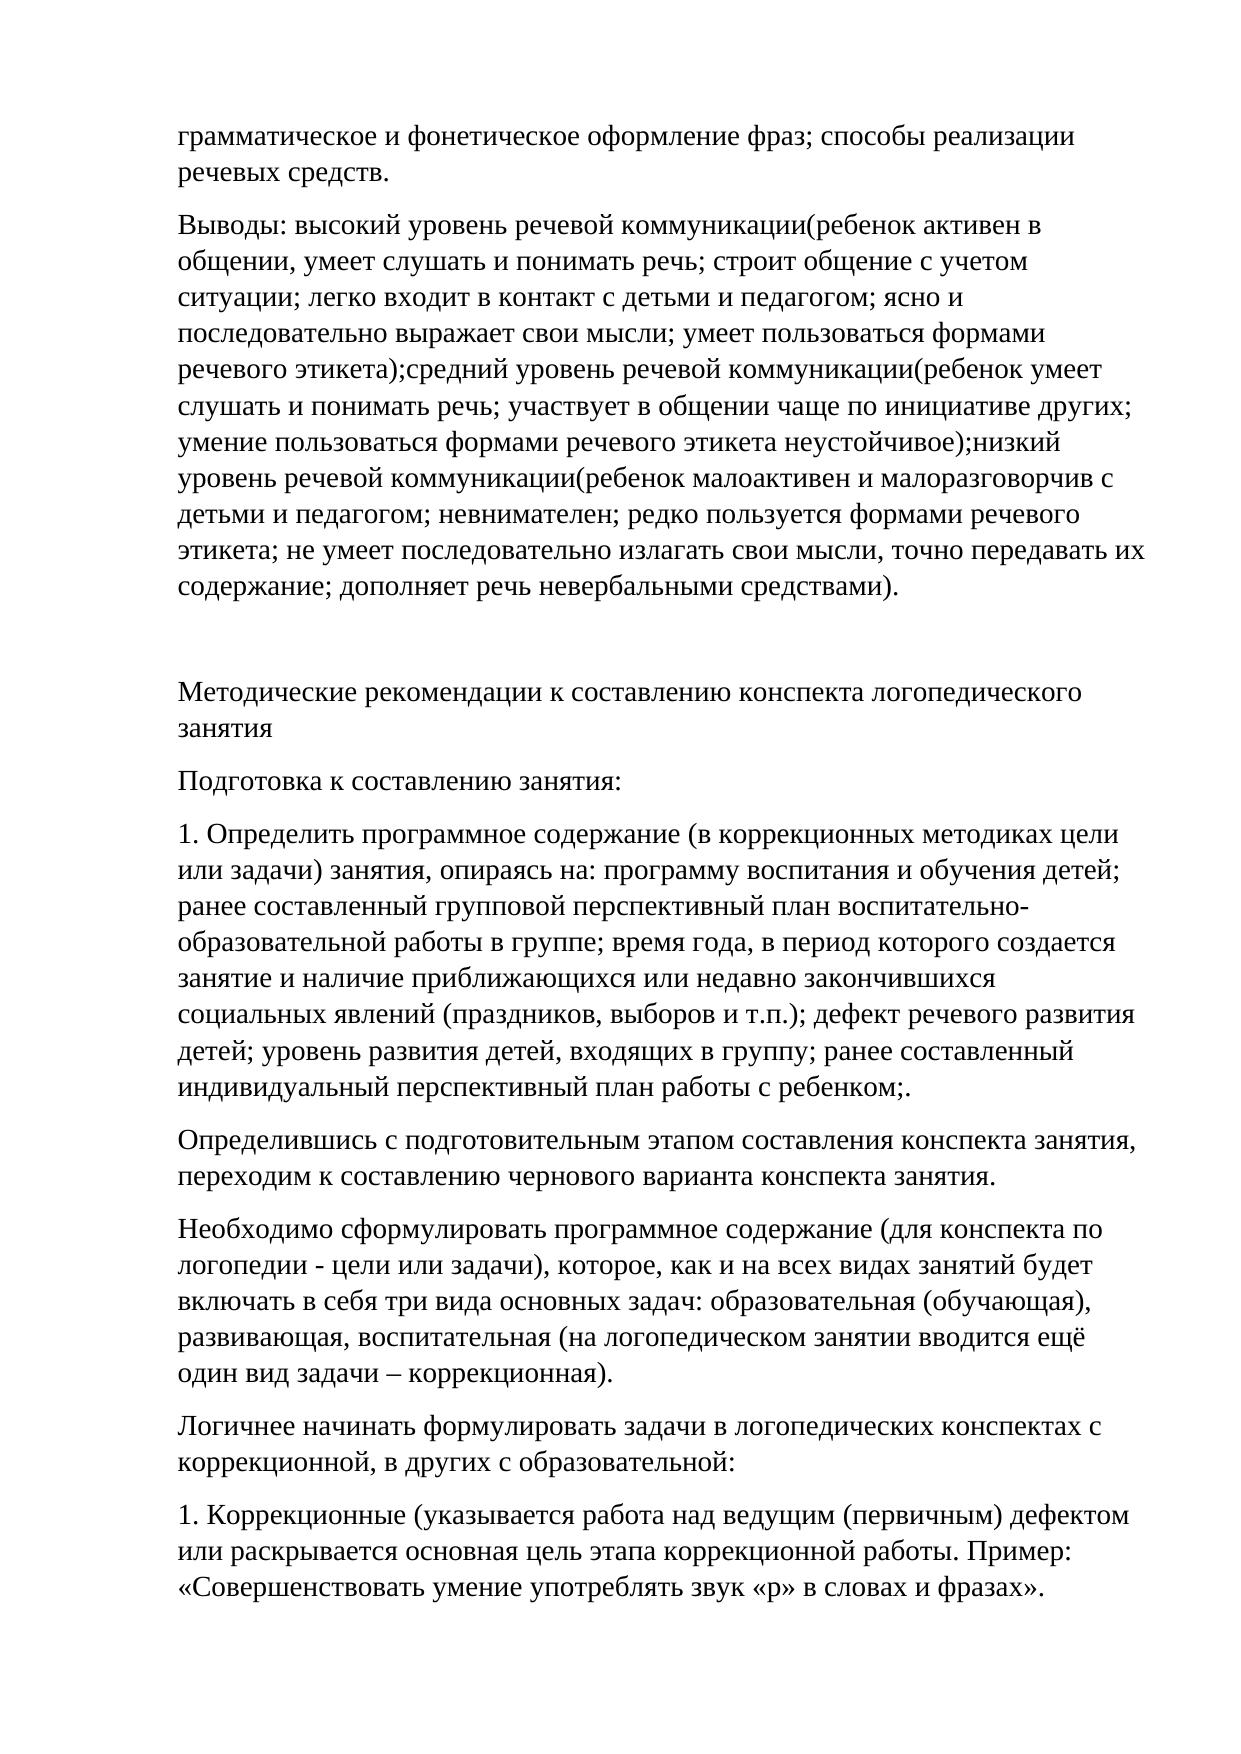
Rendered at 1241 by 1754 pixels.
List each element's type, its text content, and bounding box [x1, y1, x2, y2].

text 1. Коррекционные (указывается работа над ведущим (первичным) дефектом или раскрывается основная цель этапа коррекционной работы. Пример: «Совершенствовать умение употреблять звук «р» в словах и фразах». [177, 1497, 1152, 1603]
text 1. Определить программное содержание (в коррекционных методиках цели или задачи) занятия, опираясь на: программу воспитания и обучения детей; ранее составленный групповой перспективный план воспитательно-образовательной работы в группе; время года, в период которого создается занятие и наличие приближающихся или недавно закончившихся социальных явлений (праздников, выборов и т.п.); дефект речевого развития детей; уровень развития детей, входящих в группу; ранее составленный индивидуальный перспективный план работы с ребенком;. [177, 816, 1152, 1102]
text Определившись с подготовительным этапом составления конспекта занятия, переходим к составлению чернового варианта конспекта занятия. [177, 1122, 1152, 1191]
text Логичнее начинать формулировать задачи в логопедических конспектах с коррекционной, в других с образовательной: [177, 1408, 1152, 1478]
text Необходимо сформулировать программное содержание (для конспекта по логопедии - цели или задачи), которое, как и на всех видах занятий будет включать в себя три вида основных задач: образовательная (обучающая), развивающая, воспитательная (на логопедическом занятии вводится ещё один вид задачи – коррекционная). [177, 1211, 1152, 1389]
text Подготовка к составлению занятия: [177, 763, 1152, 797]
text Выводы: высокий уровень речевой коммуникации(ребенок активен в общении, умеет слушать и понимать речь; строит общение с учетом ситуации; легко входит в контакт с детьми и педагогом; ясно и последовательно выражает свои мысли; умеет пользоваться формами речевого этикета);средний уровень речевой коммуникации(ребенок умеет слушать и понимать речь; участвует в общении чаще по инициативе других; умение пользоваться формами речевого этикета неустойчивое);низкий уровень речевой коммуникации(ребенок малоактивен и малоразговорчив с детьми и педагогом; невнимателен; редко пользуется формами речевого этикета; не умеет последовательно излагать свои мысли, точно передавать их содержание; дополняет речь невербальными средствами). [177, 207, 1152, 602]
text Методические рекомендации к составлению конспекта логопедического занятия [177, 674, 1152, 744]
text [177, 118, 1152, 188]
